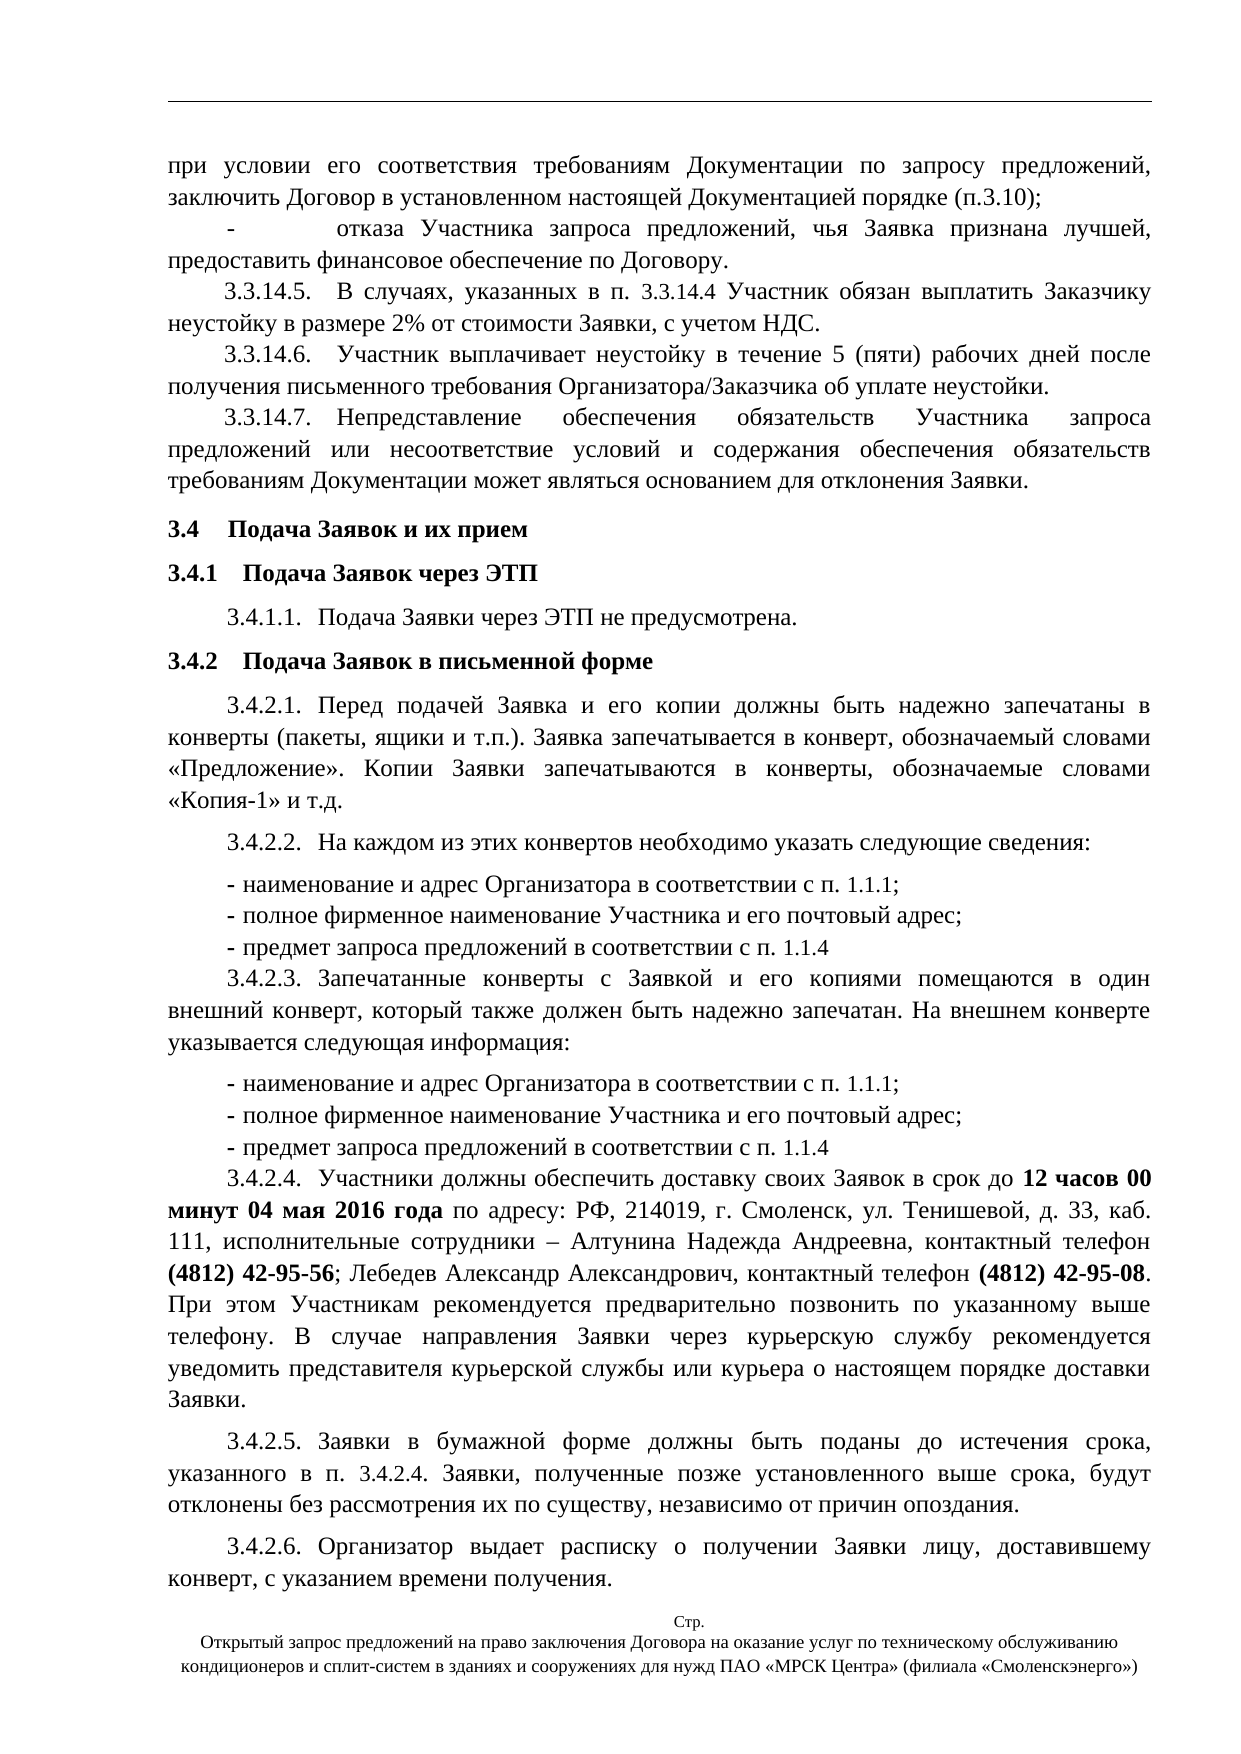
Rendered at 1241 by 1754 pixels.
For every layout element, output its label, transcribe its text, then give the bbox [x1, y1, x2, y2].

list полное фирменное наименование Участника и его почтовый адрес; [168, 1100, 1152, 1129]
list наименование и адрес Организатора в соответствии с п. 1.1.1; [168, 869, 1152, 897]
list Непредставление обеспечения обязательств Участника запроса предложений или несоответствие условий и содержания обеспечения обязательств требованиям Документации может являться основанием для отклонения Заявки. [168, 402, 1152, 494]
list На каждом из этих конвертов необходимо указать следующие сведения: [168, 827, 1152, 856]
list наименование и адрес Организатора в соответствии с п. 1.1.1; [168, 1068, 1152, 1097]
list Подача Заявки через ЭТП не предусмотрена. [168, 602, 1152, 631]
list Участник выплачивает неустойку в течение 5 (пяти) рабочих дней после получения письменного требования Организатора/Заказчика об уплате неустойки. [168, 339, 1152, 400]
list Организатор выдает расписку о получении Заявки лицу, доставившему конверт, с указанием времени получения. [168, 1531, 1152, 1592]
subtitle Подача Заявок в письменной форме [168, 646, 1152, 675]
list Участники должны обеспечить доставку своих Заявок в срок до 12 часов 00 минут 04 мая 2016 года по адресу: РФ, 214019, г. Смоленск, ул. Тенишевой, д. 33, каб. 111, исполнительные сотрудники – Алтунина Надежда Андреевна, контактный телефон (4812) 42-95-56; Лебедев Александр Александрович, контактный телефон (4812) 42-95-08. При этом Участникам рекомендуется предварительно позвонить по указанному выше телефону. В случае направления Заявки через курьерскую службу рекомендуется уведомить представителя курьерской службы или курьера о настоящем порядке доставки Заявки. [168, 1163, 1152, 1413]
subtitle Подача Заявок через ЭТП [168, 558, 1152, 587]
list В случаях, указанных в п. 3.3.14.4 Участник обязан выплатить Заказчику неустойку в размере 2% от стоимости Заявки, с учетом НДС. [168, 276, 1152, 337]
list Перед подачей Заявка и его копии должны быть надежно запечатаны в конверты (пакеты, ящики и т.п.). Заявка запечатывается в конверт, обозначаемый словами «Предложение». Копии Заявки запечатываются в конверты, обозначаемые словами «Копия-1» и т.д. [168, 690, 1152, 813]
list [168, 150, 1152, 210]
list Запечатанные конверты с Заявкой и его копиями помещаются в один внешний конверт, который также должен быть надежно запечатан. На внешнем конверте указывается следующая информация: [168, 963, 1152, 1055]
list отказа Участника запроса предложений, чья Заявка признана лучшей, предоставить финансовое обеспечение по Договору. [168, 213, 1152, 273]
subtitle Подача Заявок и их прием [168, 514, 1152, 543]
list предмет запроса предложений в соответствии с п. 1.1.4 [168, 932, 1152, 961]
list Заявки в бумажной форме должны быть поданы до истечения срока, указанного в п. 3.4.2.4. Заявки, полученные позже установленного выше срока, будут отклонены без рассмотрения их по существу, независимо от причин опоздания. [168, 1426, 1152, 1518]
list предмет запроса предложений в соответствии с п. 1.1.4 [168, 1132, 1152, 1160]
list полное фирменное наименование Участника и его почтовый адрес; [168, 900, 1152, 929]
